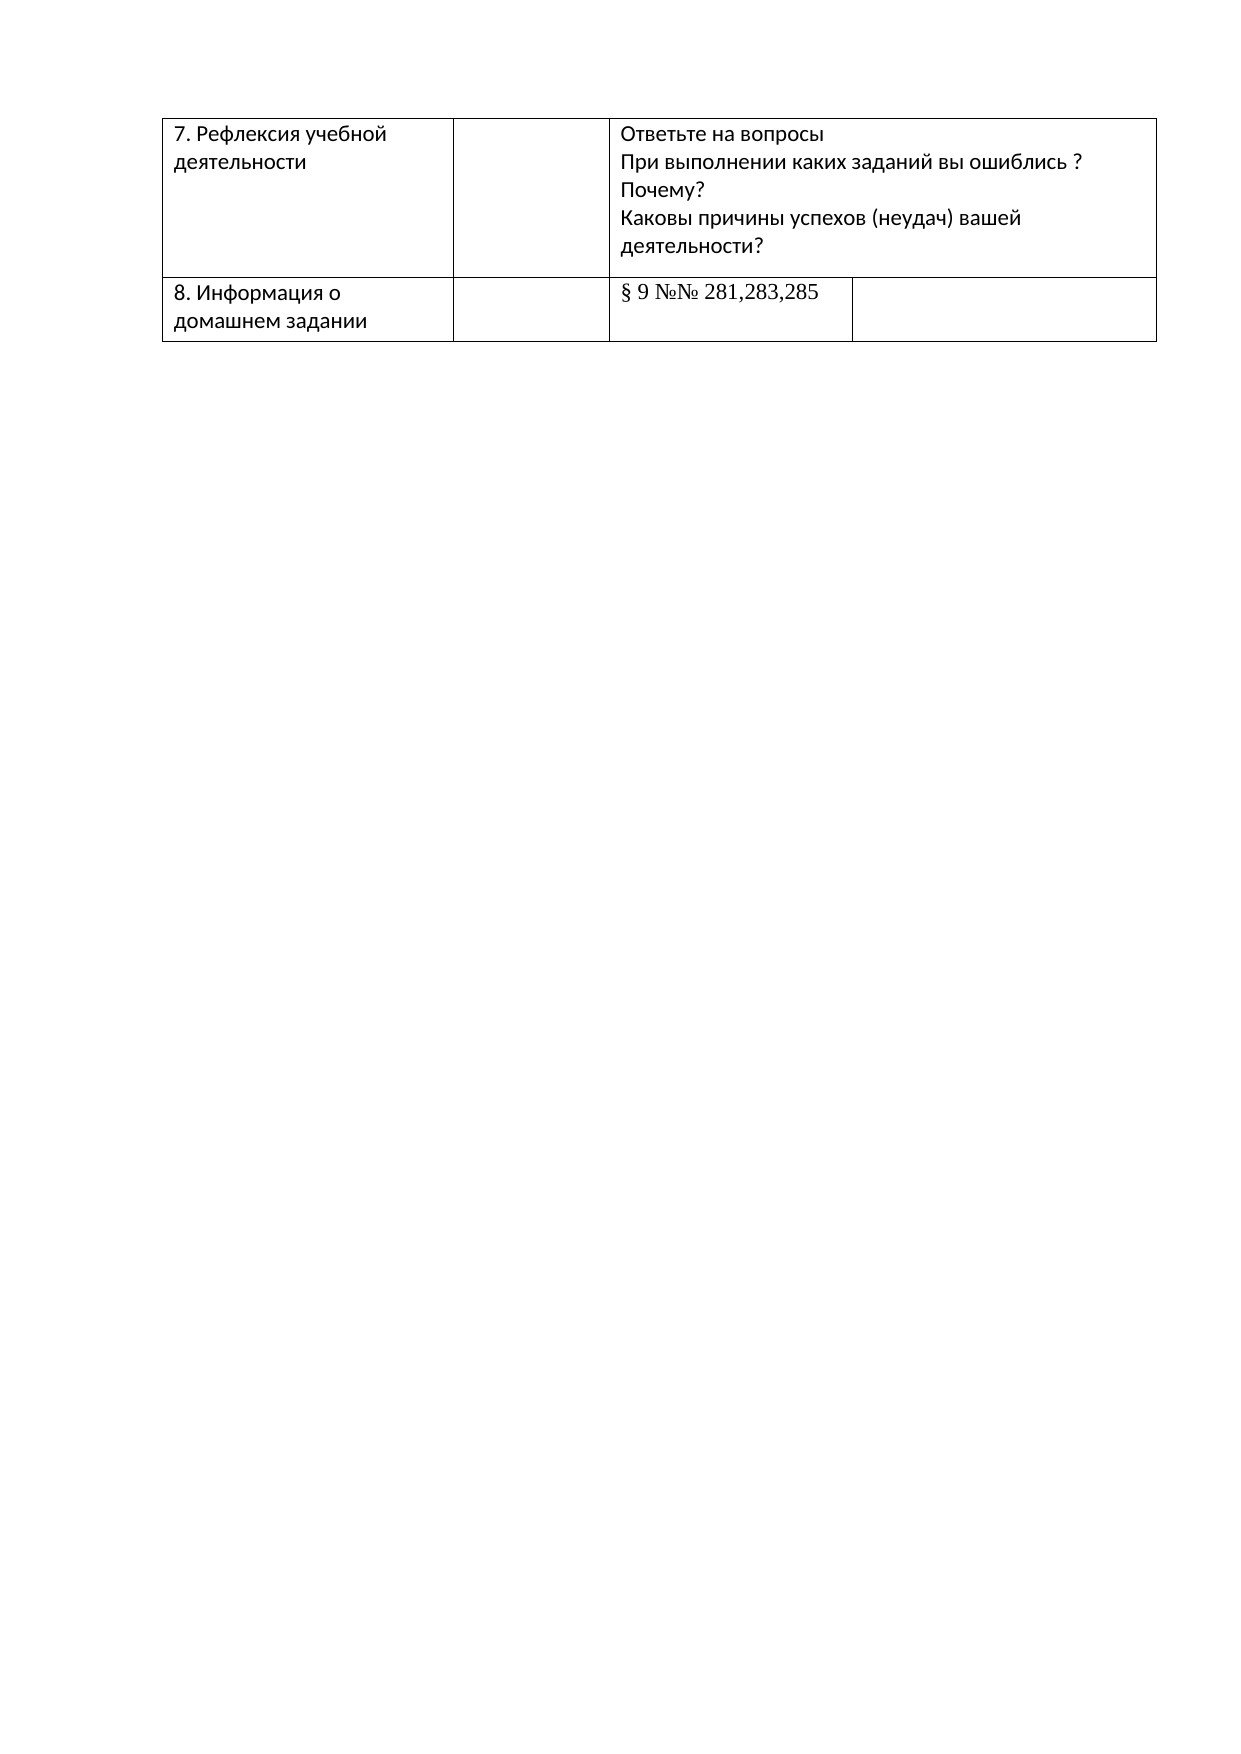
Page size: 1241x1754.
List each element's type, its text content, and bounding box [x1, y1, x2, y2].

table_cell [454, 278, 609, 341]
table_cell 7. Рефлексия учебной деятельности [163, 119, 453, 277]
table_cell [853, 278, 1156, 341]
table_cell [454, 119, 609, 277]
table_cell Ответьте на вопросы При выполнении каких заданий вы ошиблись ? Почему? Каковы причины успехов (неудач) вашей деятельности? [610, 119, 1156, 277]
table_cell § 9 №№ 281,283,285 [610, 278, 852, 341]
table_cell 8. Информация о домашнем задании [163, 278, 453, 341]
